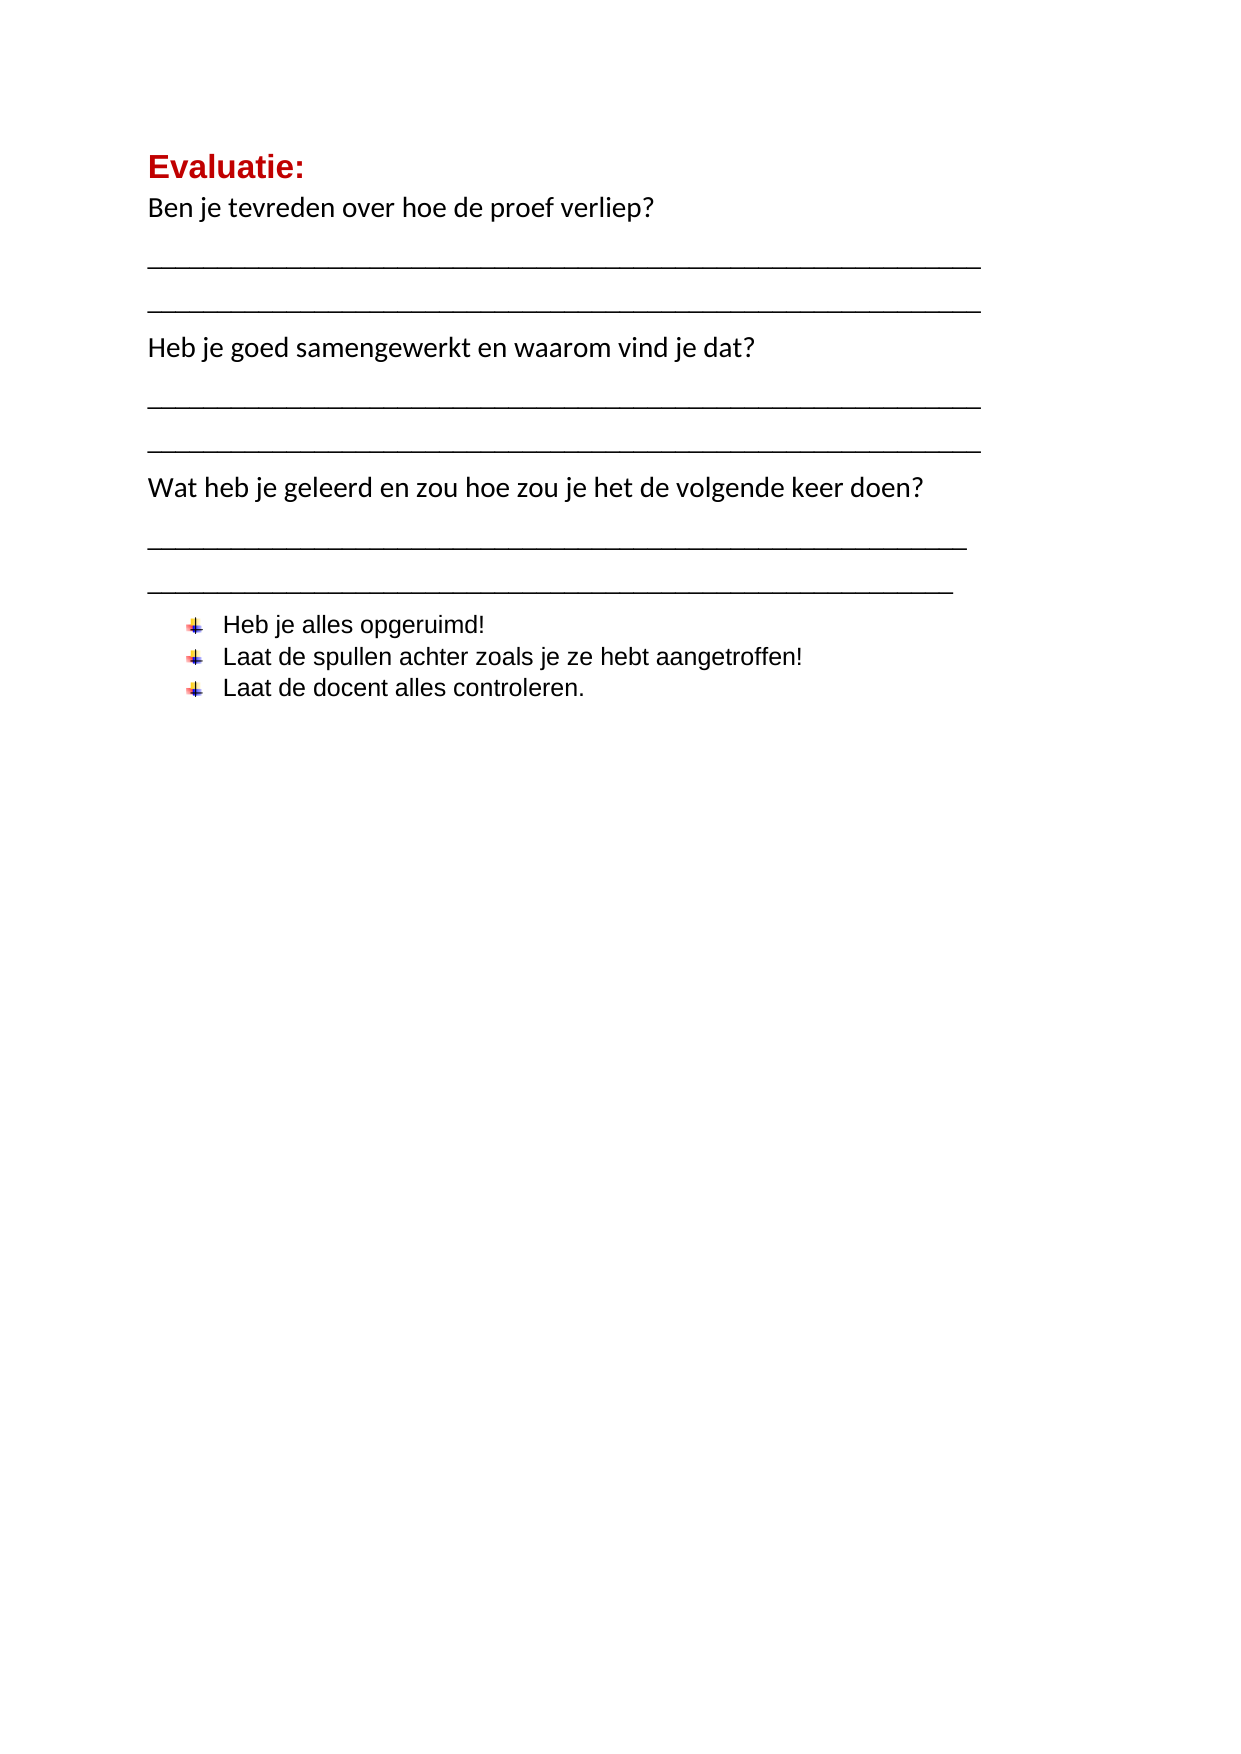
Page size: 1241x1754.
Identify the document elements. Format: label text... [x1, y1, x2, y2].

text __________________________________________________________ [148, 566, 1093, 595]
list Heb je alles opgeruimd! [185, 610, 1093, 639]
text Evaluatie: Ben je tevreden over hoe de proef verliep? [148, 148, 1093, 225]
text ____________________________________________________________ [148, 425, 1093, 454]
list Laat de docent alles controleren. [185, 673, 1093, 702]
text ___________________________________________________________ [148, 522, 1093, 551]
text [148, 285, 1093, 314]
text ____________________________________________________________ [148, 381, 1093, 410]
picture [186, 616, 203, 634]
text Wat heb je geleerd en zou hoe zou je het de volgende keer doen? [148, 469, 1093, 505]
list Laat de spullen achter zoals je ze hebt aangetroffen! [185, 642, 1093, 670]
picture [186, 648, 203, 665]
picture [186, 680, 203, 697]
text Heb je goed samengewerkt en waarom vind je dat? [148, 329, 1093, 365]
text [148, 241, 1093, 270]
